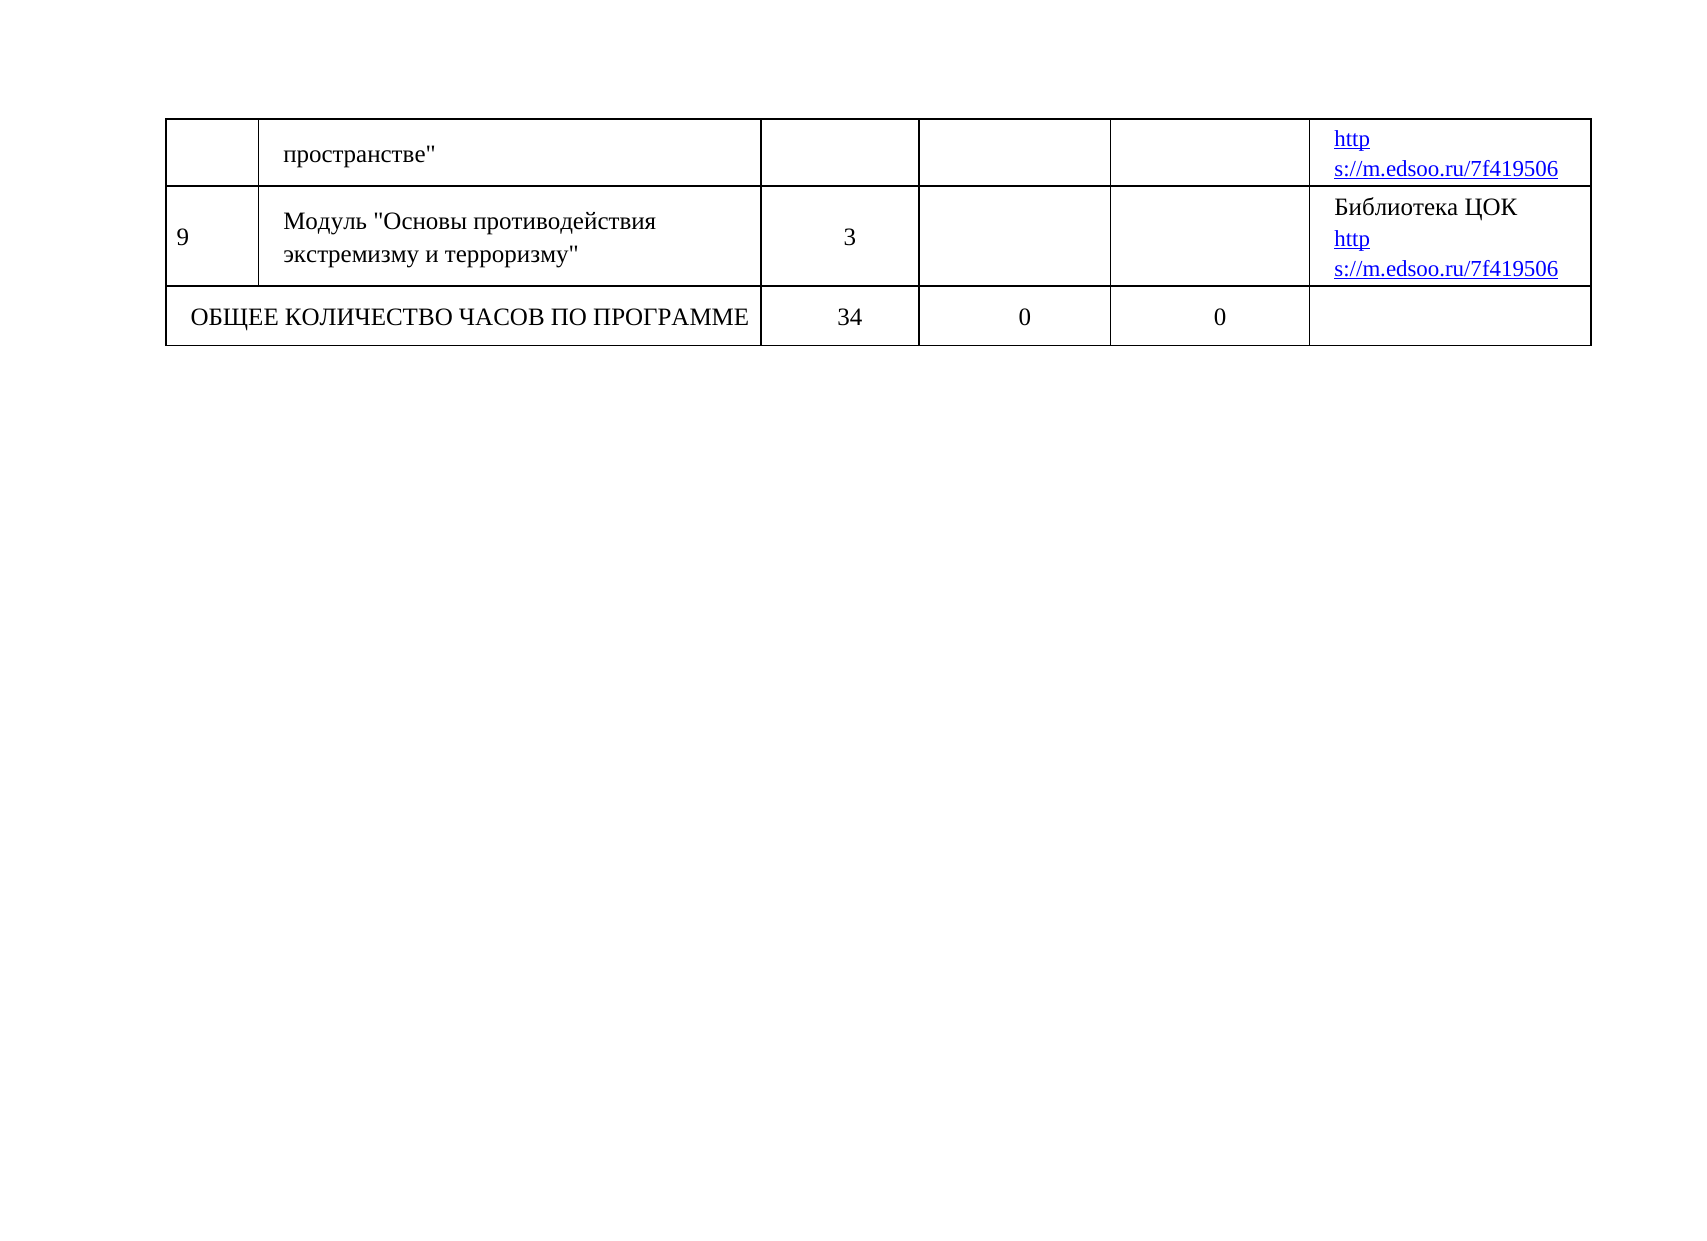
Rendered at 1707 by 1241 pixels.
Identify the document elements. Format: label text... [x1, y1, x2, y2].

table_cell [1310, 287, 1590, 344]
table_cell 3 [762, 187, 918, 285]
table_cell 2 [762, 120, 918, 185]
table_cell 0 [1111, 287, 1309, 344]
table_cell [1310, 120, 1590, 185]
table_cell [1111, 187, 1309, 285]
table_cell [920, 187, 1110, 285]
table_cell 0 [920, 287, 1110, 344]
table_cell 9 [167, 187, 258, 285]
table_cell 8 [167, 120, 258, 185]
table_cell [259, 120, 760, 185]
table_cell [1310, 187, 1590, 285]
table_cell [1111, 120, 1309, 185]
table_cell ОБЩЕЕ КОЛИЧЕСТВО ЧАСОВ ПО ПРОГРАММЕ [167, 287, 760, 344]
table_cell 34 [762, 287, 918, 344]
table_cell Модуль "Основы противодействия экстремизму и терроризму" [259, 187, 760, 285]
table_cell [920, 120, 1110, 185]
